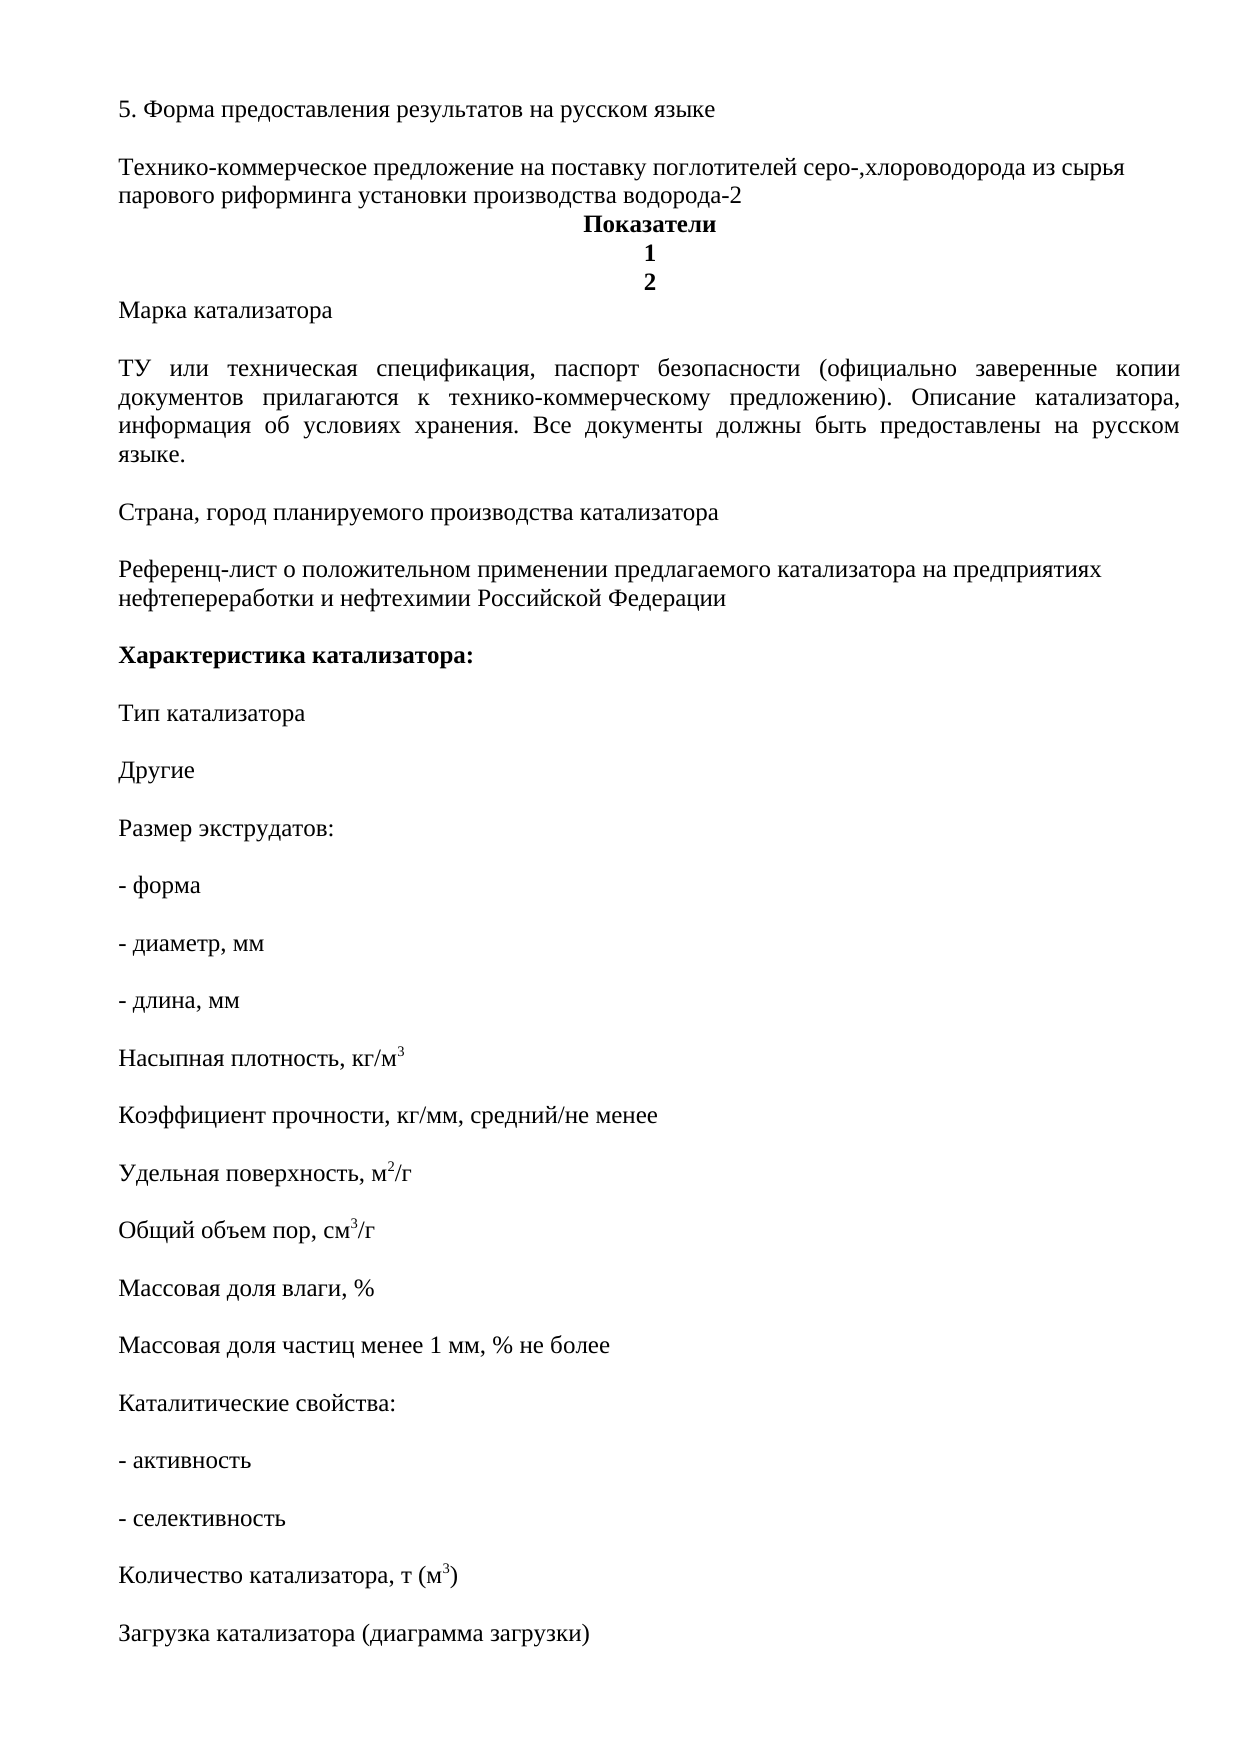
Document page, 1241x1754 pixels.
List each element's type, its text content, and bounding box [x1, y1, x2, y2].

text Технико-коммерческое предложение на поставку поглотителей серо-,хлороводорода из сырья парового риформинга установки производства водорода-2 [118, 152, 1181, 209]
